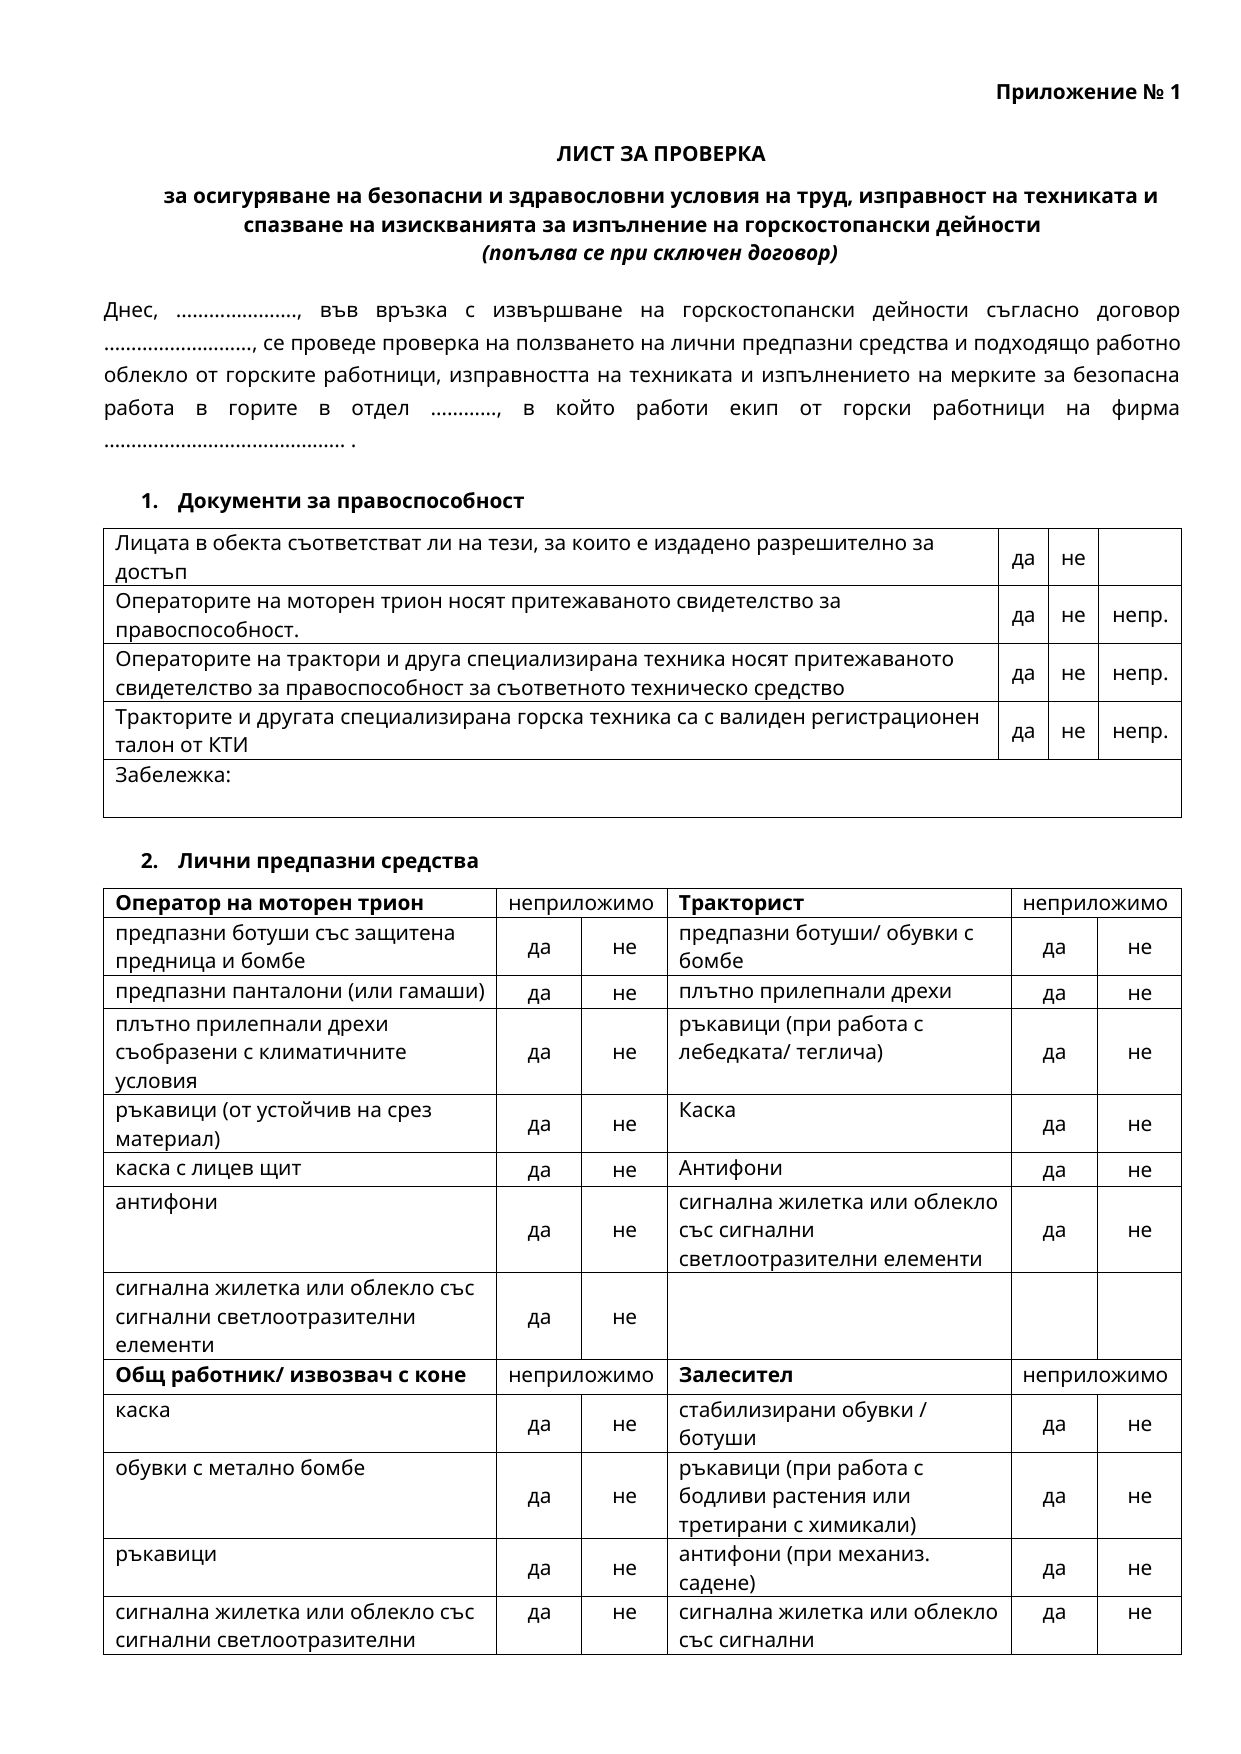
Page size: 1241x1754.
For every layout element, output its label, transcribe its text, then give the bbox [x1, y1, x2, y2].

table_cell не [582, 1009, 667, 1094]
text за осигуряване на безопасни и здравословни условия на труд, изправност на техниката и спазване на изискванията за изпълнение на горскостопански дейности [103, 181, 1181, 238]
table_cell не [1098, 918, 1181, 975]
table_cell Каска [668, 1095, 1011, 1152]
table_cell не [582, 1539, 667, 1596]
table_cell плътно прилепнали дрехи съобразени с климатичните условия [104, 1009, 496, 1094]
table_header неприложимо [1012, 889, 1181, 917]
table_cell не [1049, 644, 1098, 701]
table_cell не [1049, 586, 1098, 643]
table_cell обувки с метално бомбе [104, 1453, 496, 1538]
text (попълва се при сключен договор) [103, 238, 1181, 267]
table_cell не [582, 1153, 667, 1186]
table_cell ръкавици [104, 1539, 496, 1596]
table_cell да [497, 1597, 581, 1654]
table_cell да [999, 702, 1048, 759]
table_cell Тракторите и другата специализирана горска техника са с валиден регистрационен талон от КТИ [104, 702, 998, 759]
table_cell да [497, 976, 581, 1008]
table_cell не [1098, 1187, 1181, 1272]
table_cell не [1098, 1597, 1181, 1654]
table_cell не [1098, 1095, 1181, 1152]
list Документи за правоспособност [141, 486, 1181, 515]
table_cell да [1012, 1095, 1097, 1152]
text Днес, …………………., във връзка с извършване на горскостопански дейности съгласно договор ………………………, се проведе проверка на ползването на лични предпазни средства и подходящо работно облекло от горските работници, изправността на техниката и изпълнението на мерките за безопасна работа в горите в отдел …………, в който работи екип от горски работници на фирма …………………………………….. . [103, 295, 1181, 454]
table_cell ръкавици (от устойчив на срез материал) [104, 1095, 496, 1152]
table_cell [668, 1273, 1011, 1359]
text Приложение № 1 [103, 44, 1181, 106]
table_header не [1049, 529, 1098, 585]
table_cell не [1098, 1009, 1181, 1094]
table_cell не [1098, 1153, 1181, 1186]
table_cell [104, 1597, 496, 1654]
table_cell не [582, 1453, 667, 1538]
table_cell да [999, 586, 1048, 643]
table_cell не [582, 1187, 667, 1272]
table_cell да [497, 1153, 581, 1186]
table_cell Общ работник/ извозвач с коне [104, 1360, 496, 1394]
table_cell непр. [1099, 586, 1181, 643]
table_cell Операторите на моторен трион носят притежаваното свидетелство за правоспособност. [104, 586, 998, 643]
table_cell не [582, 1095, 667, 1152]
table_header неприложимо [497, 889, 667, 917]
table_cell Операторите на трактори и друга специализирана техника носят притежаваното свидетелство за правоспособност за съответното техническо средство [104, 644, 998, 701]
table_cell предпазни панталони (или гамаши) [104, 976, 496, 1008]
table_cell ръкавици (при работа с лебедката/ теглича) [668, 1009, 1011, 1094]
list Лични предпазни средства [141, 846, 1181, 875]
table_cell да [999, 644, 1048, 701]
table_cell [1098, 1273, 1181, 1359]
table_cell антифони [104, 1187, 496, 1272]
table_cell да [497, 1539, 581, 1596]
table_cell не [582, 1597, 667, 1654]
table_cell да [497, 1453, 581, 1538]
table_cell да [497, 1187, 581, 1272]
table_cell ръкавици (при работа с бодливи растения или третирани с химикали) [668, 1453, 1011, 1538]
table_cell не [582, 1273, 667, 1359]
text ЛИСТ ЗА ПРОВЕРКА [103, 139, 1181, 167]
table_cell [1012, 1273, 1097, 1359]
table_cell стабилизирани обувки / ботуши [668, 1395, 1011, 1452]
table_cell не [582, 1395, 667, 1452]
table_cell да [1012, 1539, 1097, 1596]
table_cell да [1012, 1153, 1097, 1186]
table_cell не [1049, 702, 1098, 759]
table_cell Антифони [668, 1153, 1011, 1186]
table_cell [668, 1597, 1011, 1654]
table_cell Забележка: [104, 760, 1181, 817]
table_cell да [497, 1009, 581, 1094]
table_header [1099, 529, 1181, 585]
table_cell да [497, 1395, 581, 1452]
table_cell не [582, 976, 667, 1008]
table_cell да [1012, 1597, 1097, 1654]
table_header да [999, 529, 1048, 585]
table_cell неприложимо [1012, 1360, 1181, 1394]
table_cell непр. [1099, 644, 1181, 701]
table_cell да [497, 1095, 581, 1152]
table_cell сигнална жилетка или облекло със сигнални светлоотразителни елементи [104, 1273, 496, 1359]
table_cell не [582, 918, 667, 975]
table_cell да [1012, 1453, 1097, 1538]
table_cell плътно прилепнали дрехи [668, 976, 1011, 1008]
table_cell да [497, 918, 581, 975]
table_cell да [1012, 1187, 1097, 1272]
table_header Лицата в обекта съответстват ли на тези, за които е издадено разрешително за достъп [104, 529, 998, 585]
table_cell антифони (при механиз. садене) [668, 1539, 1011, 1596]
table_cell Залесител [668, 1360, 1011, 1394]
table_header Тракторист [668, 889, 1011, 917]
table_cell да [1012, 1395, 1097, 1452]
table_cell не [1098, 1539, 1181, 1596]
table_cell предпазни ботуши със защитена предница и бомбе [104, 918, 496, 975]
table_cell предпазни ботуши/ обувки с бомбе [668, 918, 1011, 975]
table_cell не [1098, 976, 1181, 1008]
table_cell да [1012, 976, 1097, 1008]
table_cell сигнална жилетка или облекло със сигнални светлоотразителни елементи [668, 1187, 1011, 1272]
table_header Оператор на моторен трион [104, 889, 496, 917]
table_cell да [497, 1273, 581, 1359]
table_cell непр. [1099, 702, 1181, 759]
table_cell каска с лицев щит [104, 1153, 496, 1186]
table_cell каска [104, 1395, 496, 1452]
table_cell да [1012, 918, 1097, 975]
table_cell не [1098, 1453, 1181, 1538]
table_cell не [1098, 1395, 1181, 1452]
table_cell неприложимо [497, 1360, 667, 1394]
table_cell да [1012, 1009, 1097, 1094]
